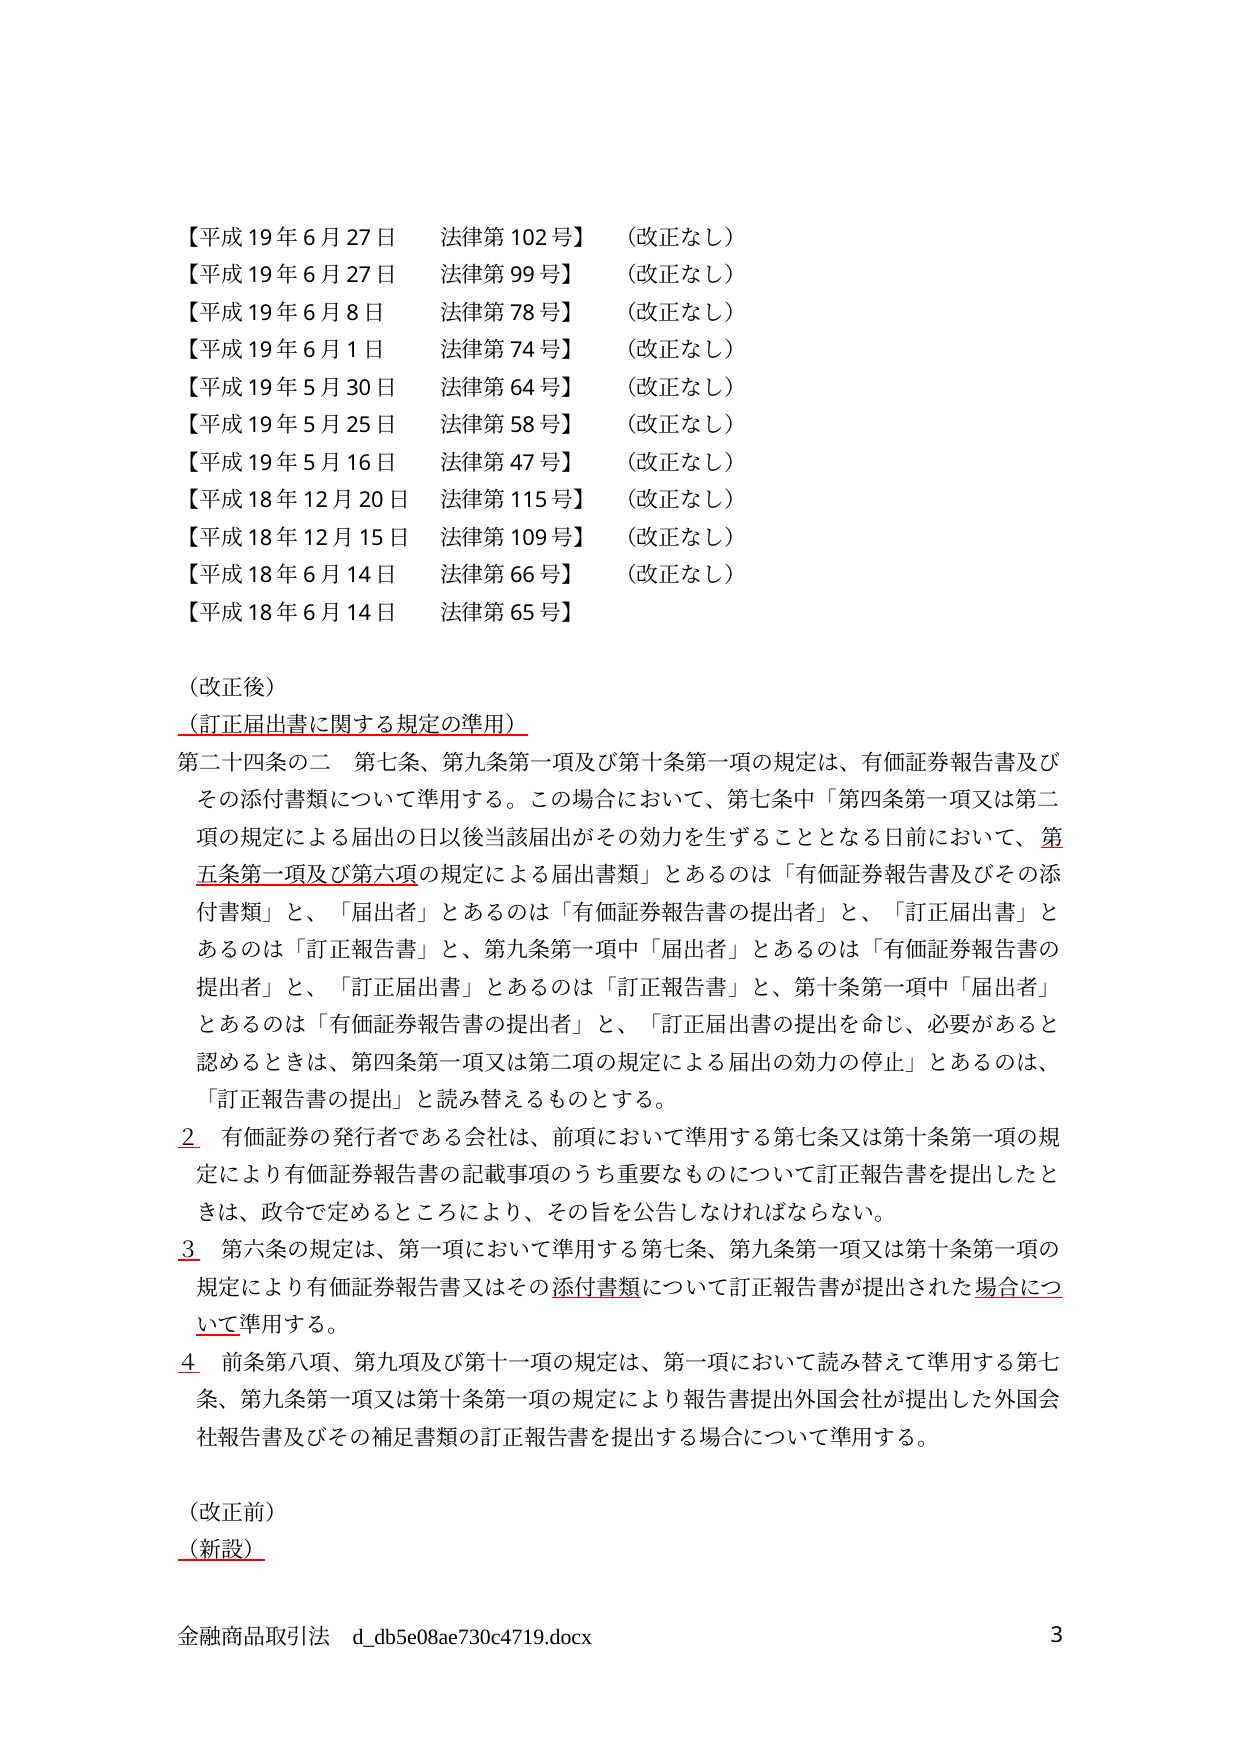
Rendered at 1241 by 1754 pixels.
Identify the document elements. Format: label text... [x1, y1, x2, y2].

text 【平成19年6月27日 法律第99号】 （改正なし） [177, 254, 1063, 292]
text ３ 第六条の規定は、第一項において準用する第七条、第九条第一項又は第十条第一項の規定により有価証券報告書又はその添付書類について訂正報告書が提出された場合について準用する。 [177, 1229, 1063, 1342]
text 【平成19年5月16日 法律第47号】 （改正なし） [177, 442, 1063, 479]
text 【平成19年5月25日 法律第58号】 （改正なし） [177, 404, 1063, 442]
text （改正前） [177, 1492, 1063, 1529]
text ２ 有価証券の発行者である会社は、前項において準用する第七条又は第十条第一項の規定により有価証券報告書の記載事項のうち重要なものについて訂正報告書を提出したときは、政令で定めるところにより、その旨を公告しなければならない。 [177, 1117, 1063, 1229]
text 【平成18年12月20日 法律第115号】 （改正なし） [177, 479, 1063, 517]
text 第二十四条の二 第七条、第九条第一項及び第十条第一項の規定は、有価証券報告書及びその添付書類について準用する。この場合において、第七条中「第四条第一項又は第二項の規定による届出の日以後当該届出がその効力を生ずることとなる日前において、第五条第一項及び第六項の規定による届出書類」とあるのは「有価証券報告書及びその添付書類」と、「届出者」とあるのは「有価証券報告書の提出者」と、「訂正届出書」とあるのは「訂正報告書」と、第九条第一項中「届出者」とあるのは「有価証券報告書の提出者」と、「訂正届出書」とあるのは「訂正報告書」と、第十条第一項中「届出者」とあるのは「有価証券報告書の提出者」と、「訂正届出書の提出を命じ、必要があると認めるときは、第四条第一項又は第二項の規定による届出の効力の停止」とあるのは、「訂正報告書の提出」と読み替えるものとする。 [177, 742, 1063, 1117]
text （訂正届出書に関する規定の準用） [177, 704, 1063, 742]
text （改正後） [177, 667, 1063, 704]
text 【平成19年5月30日 法律第64号】 （改正なし） [177, 367, 1063, 404]
text 【平成19年6月27日 法律第102号】 （改正なし） [177, 217, 1063, 254]
text 【平成19年6月8日 法律第78号】 （改正なし） [177, 292, 1063, 329]
text 【平成18年6月14日 法律第66号】 （改正なし） [177, 554, 1063, 592]
text 【平成18年12月15日 法律第109号】 （改正なし） [177, 517, 1063, 554]
text （新設） [177, 1529, 1063, 1567]
text ４ 前条第八項、第九項及び第十一項の規定は、第一項において読み替えて準用する第七条、第九条第一項又は第十条第一項の規定により報告書提出外国会社が提出した外国会社報告書及びその補足書類の訂正報告書を提出する場合について準用する。 [177, 1342, 1063, 1454]
text 【平成19年6月1日 法律第74号】 （改正なし） [177, 329, 1063, 367]
text 【平成18年6月14日 法律第65号】 [177, 592, 1063, 629]
